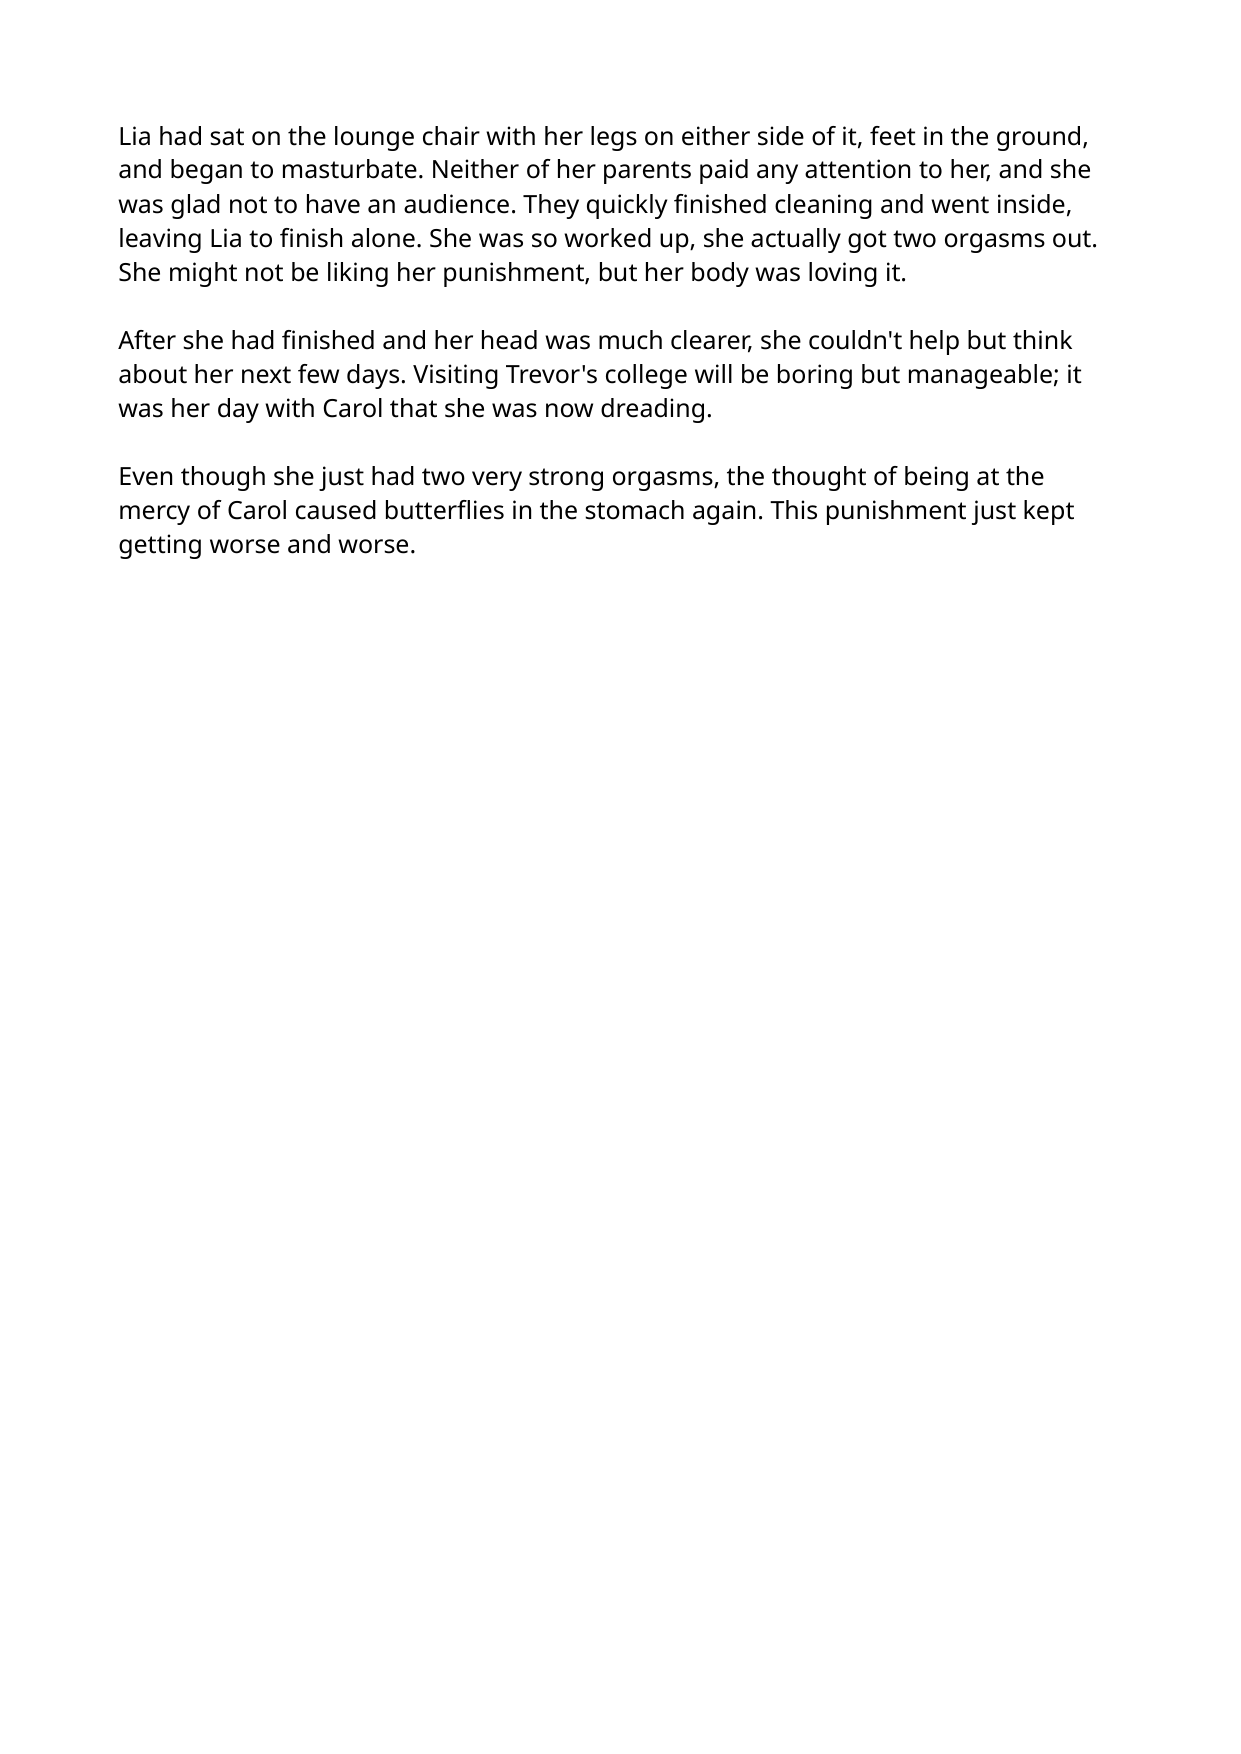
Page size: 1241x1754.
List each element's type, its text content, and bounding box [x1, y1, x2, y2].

text After she had finished and her head was much clearer, she couldn't help but think about her next few days. Visiting Trevor's college will be boring but manageable; it was her day with Carol that she was now dreading. [118, 322, 1122, 425]
text Even though she just had two very strong orgasms, the thought of being at the mercy of Carol caused butterflies in the stomach again. This punishment just kept getting worse and worse. [118, 459, 1122, 561]
text Lia had sat on the lounge chair with her legs on either side of it, feet in the ground, and began to masturbate. Neither of her parents paid any attention to her, and she was glad not to have an audience. They quickly finished cleaning and went inside, leaving Lia to finish alone. She was so worked up, she actually got two orgasms out. She might not be liking her punishment, but her body was loving it. [118, 118, 1122, 288]
